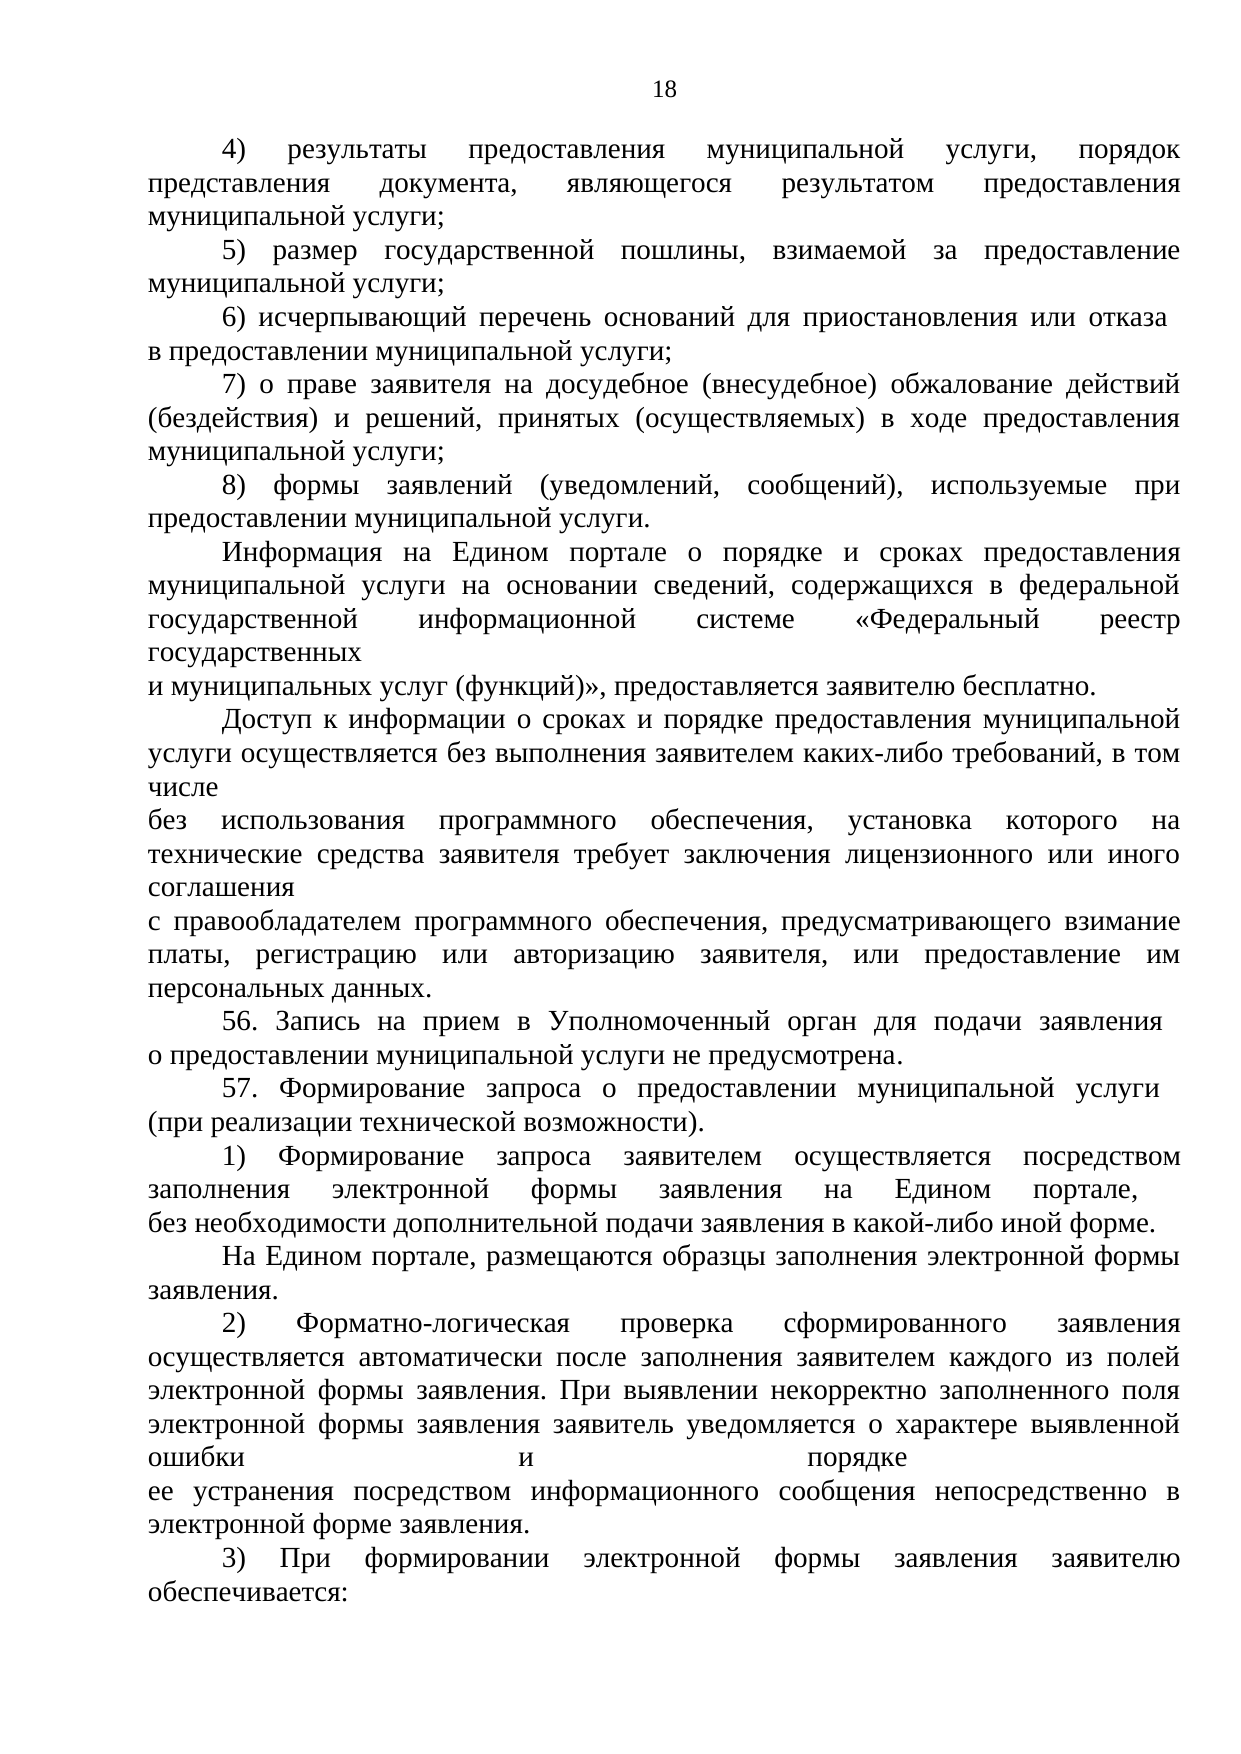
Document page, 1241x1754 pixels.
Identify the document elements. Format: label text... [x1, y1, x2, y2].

text 7) о праве заявителя на досудебное (внесудебное) обжалование действий (бездействия) и решений, принятых (осуществляемых) в ходе предоставления муниципальной услуги; [148, 366, 1181, 467]
text 4) результаты предоставления муниципальной услуги, порядок представления документа, являющегося результатом предоставления муниципальной услуги; [148, 131, 1181, 232]
text 56. Запись на прием в Уполномоченный орган для подачи заявления о предоставлении муниципальной услуги не предусмотрена. [148, 1003, 1181, 1071]
text 5) размер государственной пошлины, взимаемой за предоставление муниципальной услуги; [148, 232, 1181, 299]
text На Едином портале, размещаются образцы заполнения электронной формы заявления. [148, 1238, 1181, 1305]
text 8) формы заявлений (уведомлений, сообщений), используемые при предоставлении муниципальной услуги. [148, 467, 1181, 534]
text 2) Форматно-логическая проверка сформированного заявления осуществляется автоматически после заполнения заявителем каждого из полей электронной формы заявления. При выявлении некорректно заполненного поля электронной формы заявления заявитель уведомляется о характере выявленной ошибки и порядке ее устранения посредством информационного сообщения непосредственно в электронной форме заявления. [148, 1305, 1181, 1540]
text Информация на Едином портале о порядке и сроках предоставления муниципальной услуги на основании сведений, содержащихся в федеральной государственной информационной системе «Федеральный реестр государственных и муниципальных услуг (функций)», предоставляется заявителю бесплатно. [148, 534, 1181, 702]
text 6) исчерпывающий перечень оснований для приостановления или отказа в предоставлении муниципальной услуги; [148, 299, 1181, 366]
text Доступ к информации о сроках и порядке предоставления муниципальной услуги осуществляется без выполнения заявителем каких-либо требований, в том числе без использования программного обеспечения, установка которого на технические средства заявителя требует заключения лицензионного или иного соглашения с правообладателем программного обеспечения, предусматривающего взимание платы, регистрацию или авторизацию заявителя, или предоставление им персональных данных. [148, 702, 1181, 1003]
text 3) При формировании электронной формы заявления заявителю обеспечивается: [148, 1540, 1181, 1607]
text 1) Формирование запроса заявителем осуществляется посредством заполнения электронной формы заявления на Едином портале, без необходимости дополнительной подачи заявления в какой-либо иной форме. [148, 1138, 1181, 1238]
text 57. Формирование запроса о предоставлении муниципальной услуги (при реализации технической возможности). [148, 1071, 1181, 1138]
